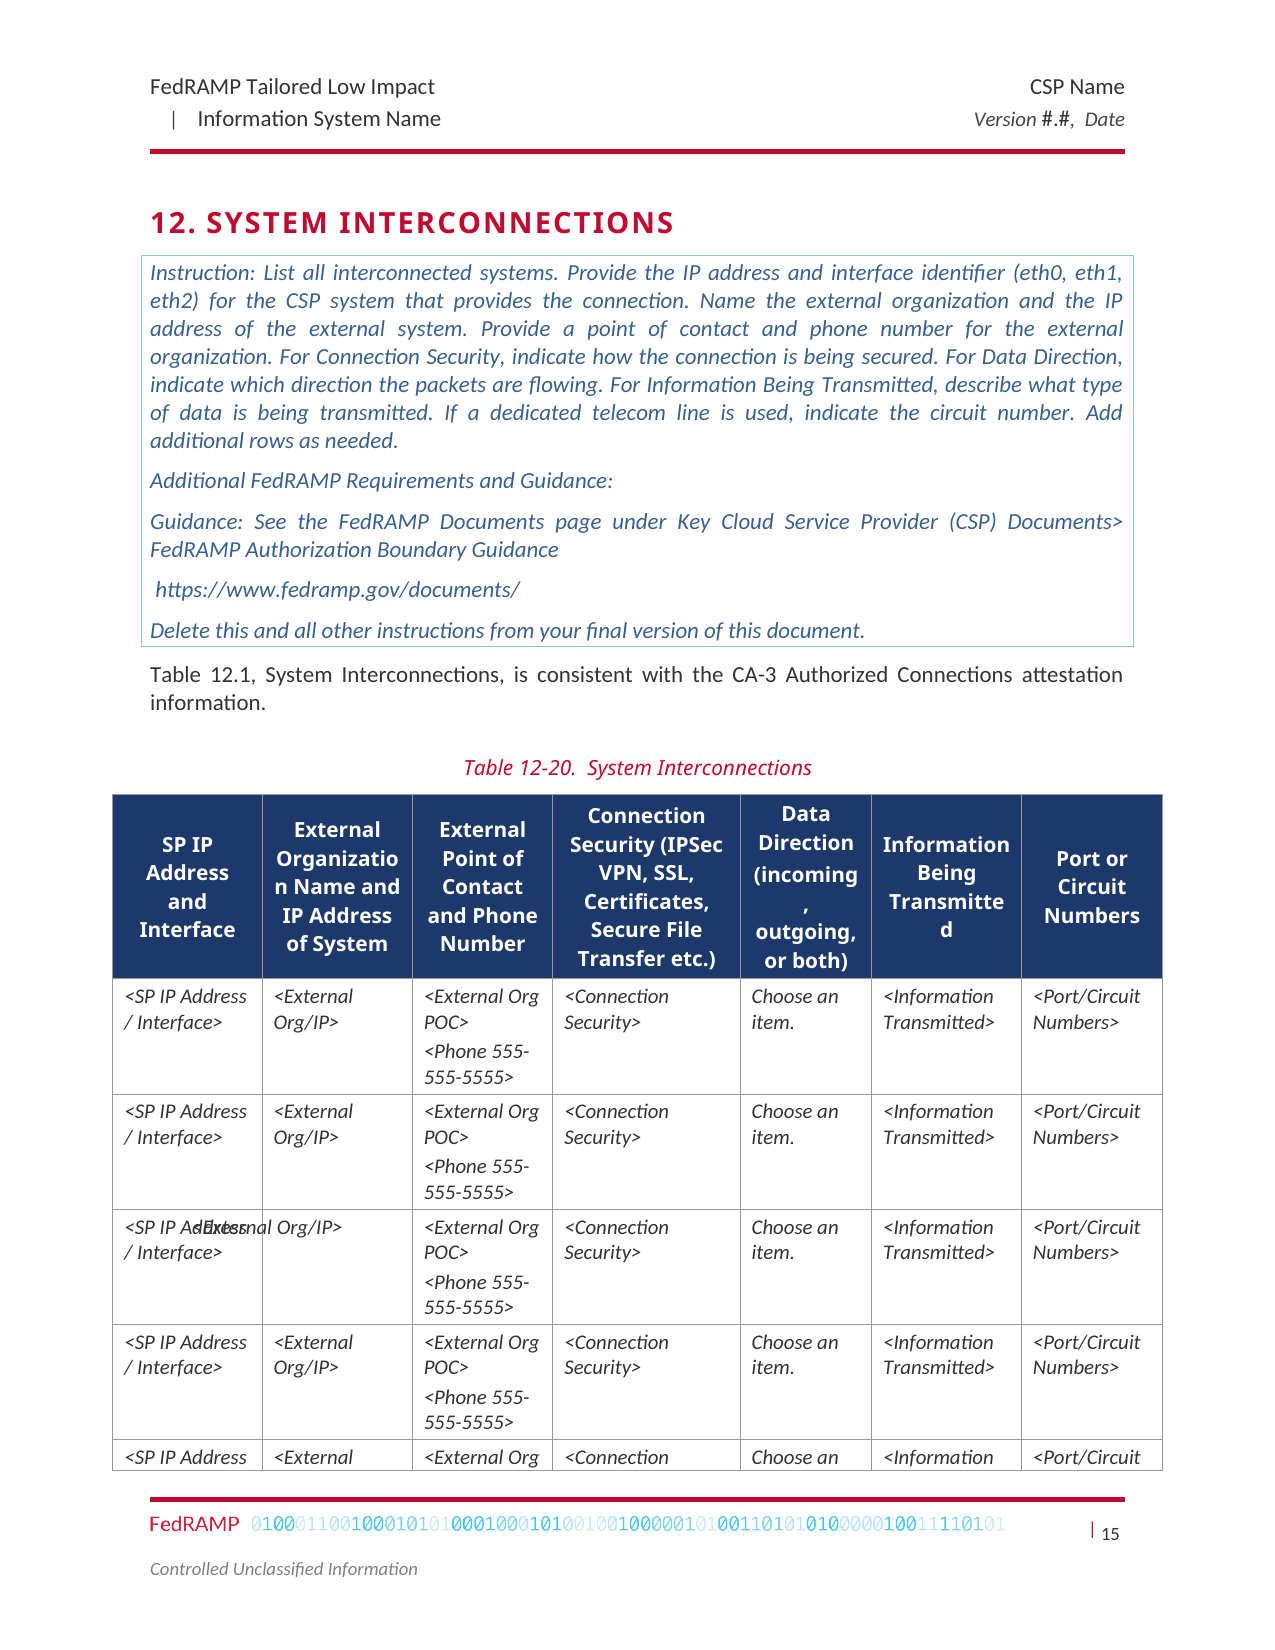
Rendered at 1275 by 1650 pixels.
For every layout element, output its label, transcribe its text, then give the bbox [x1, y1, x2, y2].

table_cell <External Org/IP> [263, 1440, 412, 1470]
table_cell <SP IP Address / Interface> [113, 1210, 262, 1324]
table_header Connection Security (IPSec VPN, SSL, Certificates, Secure File Transfer etc.) [553, 795, 740, 978]
subtitle System Interconnections [150, 202, 1125, 242]
picture [150, 1514, 1005, 1540]
table_header SP IP Address and Interface [113, 795, 262, 978]
text Instruction: List all interconnected systems. Provide the IP address and interface identifier (eth0, eth1, eth2) for the CSP system that provides the connection. Name the external organization and the IP address of the external system. Provide a point of contact and phone number for the external organization. For Connection Security, indicate how the connection is being secured. For Data Direction, indicate which direction the packets are flowing. For Information Being Transmitted, describe what type of data is being transmitted. If a dedicated telecom line is used, indicate the circuit number. Add additional rows as needed. [142, 256, 1133, 454]
table_cell <SP IP Address / Interface> [113, 979, 262, 1093]
table_cell <SP IP Address / Interface> [113, 1325, 262, 1439]
table_cell <External Org POC> <Phone 555-555-5555> [413, 1325, 552, 1439]
table_cell Choose an item. [741, 1440, 871, 1470]
table_cell <Connection Security> [553, 979, 740, 1093]
table_cell <External Org/IP> [263, 1210, 412, 1324]
table_cell <External Org POC> <Phone 555-555-5555> [413, 979, 552, 1093]
table_cell <Port/Circuit Numbers> [1022, 1095, 1162, 1209]
table_header Data Direction (incoming, outgoing, or both) [741, 795, 871, 978]
table_cell <Connection Security> [553, 1325, 740, 1439]
text Additional FedRAMP Requirements and Guidance: [142, 463, 1133, 494]
table_cell <Connection Security> [553, 1095, 740, 1209]
table_cell <External Org POC> <Phone 555-555-5555> [413, 1440, 552, 1470]
table_cell <External Org/IP> [263, 1095, 412, 1209]
table_header Information Being Transmitted [872, 795, 1021, 978]
text Delete this and all other instructions from your final version of this document. [142, 613, 1133, 646]
table_cell <Port/Circuit Numbers> [1022, 979, 1162, 1093]
table_header Port or Circuit Numbers [1022, 795, 1162, 978]
table_cell Choose an item. [741, 1095, 871, 1209]
table_cell <External Org POC> <Phone 555-555-5555> [413, 1095, 552, 1209]
table_cell <Port/Circuit Numbers> [1022, 1325, 1162, 1439]
table_cell Choose an item. [741, 1210, 871, 1324]
table_cell <SP IP Address / Interface> [113, 1440, 262, 1470]
text Table 12.1, System Interconnections, is consistent with the CA-3 Authorized Connections attestation information. [150, 660, 1125, 716]
table_cell <Port/Circuit Numbers> [1022, 1440, 1162, 1470]
table_cell <Port/Circuit Numbers> [1022, 1210, 1162, 1324]
table_cell <SP IP Address / Interface> [113, 1095, 262, 1209]
table_cell <Connection Security> [553, 1210, 740, 1324]
table_header External Organization Name and IP Address of System [263, 795, 412, 978]
table_cell <Information Transmitted> [872, 1440, 1021, 1470]
table_cell <Information Transmitted> [872, 1210, 1021, 1324]
table_cell <Information Transmitted> [872, 979, 1021, 1093]
table_cell Choose an item. [741, 979, 871, 1093]
text https://www.fedramp.gov/documents/ [142, 572, 1133, 603]
table_cell <Information Transmitted> [872, 1325, 1021, 1439]
table_header External Point of Contact and Phone Number [413, 795, 552, 978]
table_cell <Connection Security> [553, 1440, 740, 1470]
table_cell <External Org POC> <Phone 555-555-5555> [413, 1210, 552, 1324]
table_cell Choose an item. [741, 1325, 871, 1439]
table_cell <Information Transmitted> [872, 1095, 1021, 1209]
table_cell <External Org/IP> [263, 979, 412, 1093]
text Guidance: See the FedRAMP Documents page under Key Cloud Service Provider (CSP) Documents> FedRAMP Authorization Boundary Guidance [142, 504, 1133, 563]
table_cell <External Org/IP> [263, 1325, 412, 1439]
